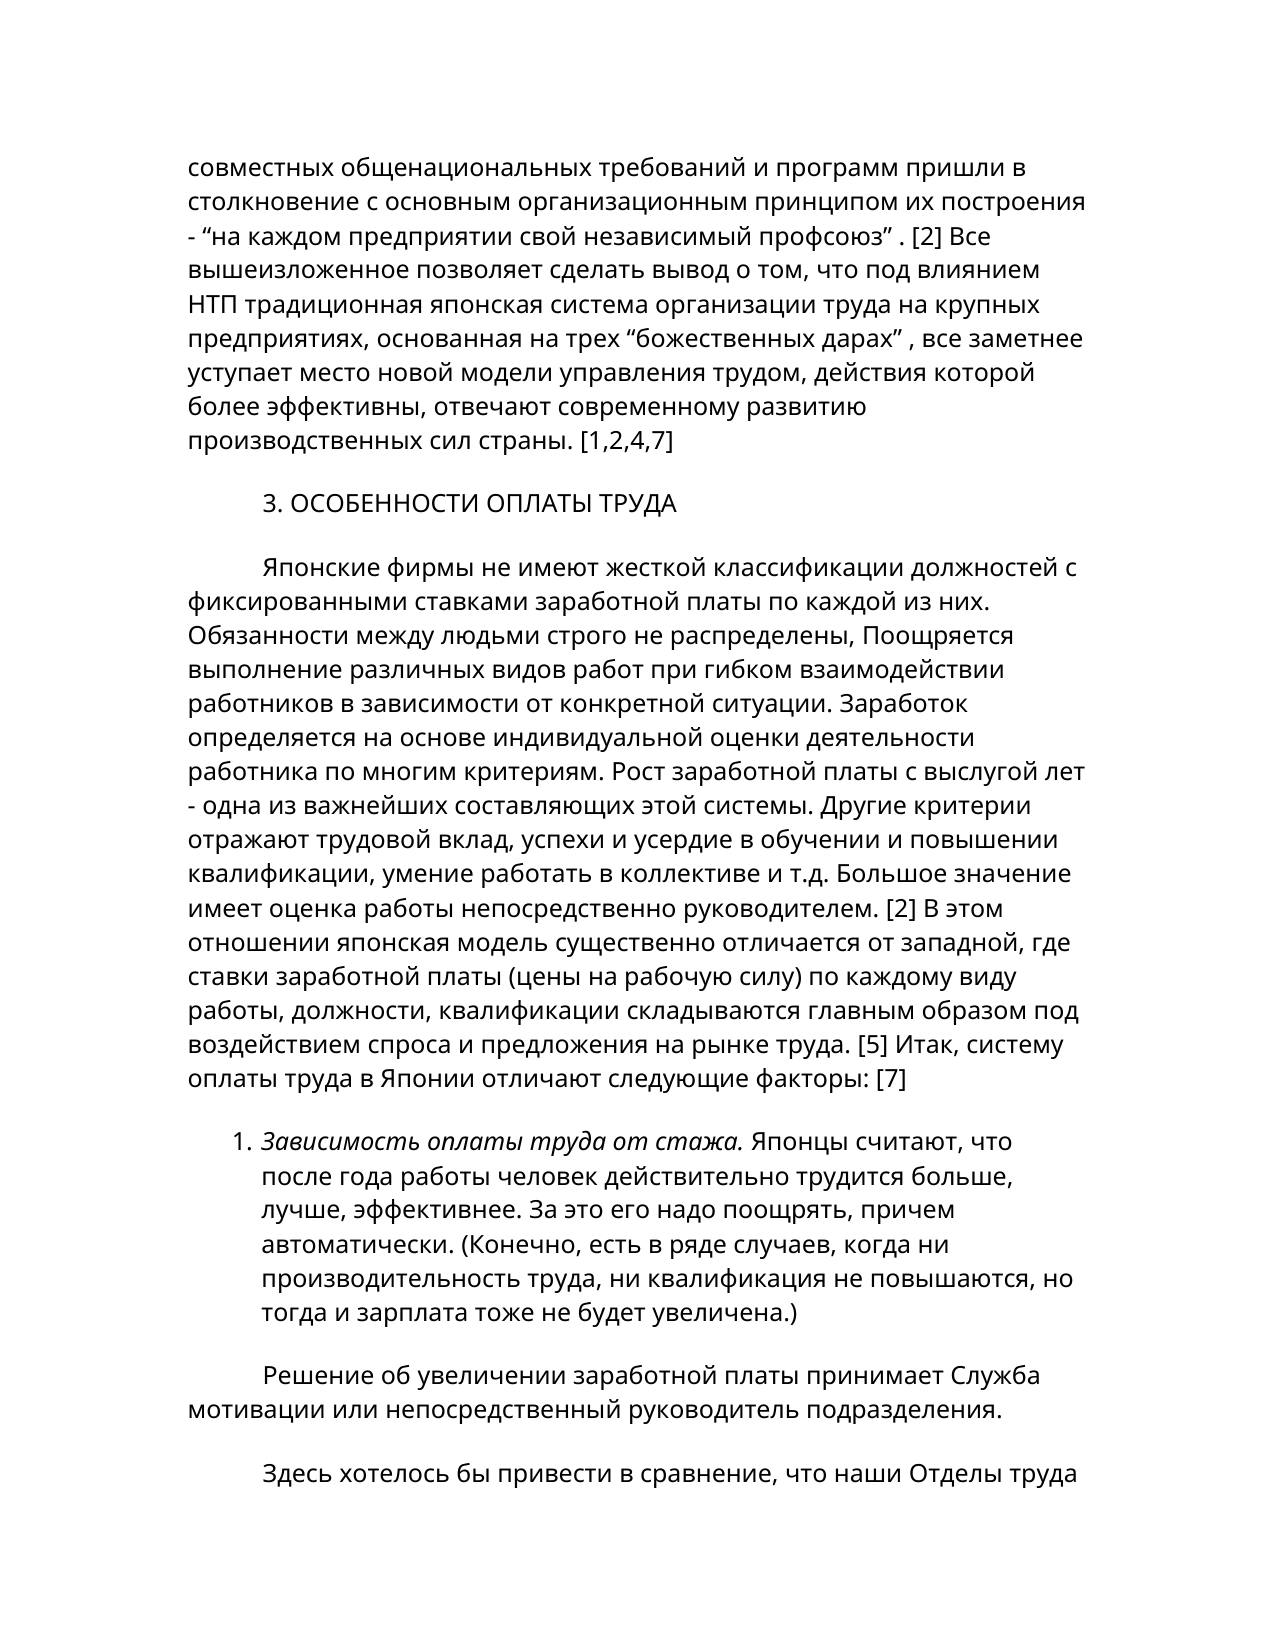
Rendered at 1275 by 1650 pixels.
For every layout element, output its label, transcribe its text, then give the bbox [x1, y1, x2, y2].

text Решение об увеличении заработной платы принимает Служба мотивации или непосредственный руководитель подразделения. [187, 1358, 1087, 1426]
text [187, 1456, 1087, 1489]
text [187, 150, 1087, 457]
list Зависимость оплаты труда от стажа. Японцы считают, что после года работы человек действительно трудится больше, лучше, эффективнее. За это его надо поощрять, причем автоматически. (Конечно, есть в ряде случаев, когда ни производительность труда, ни квалификация не повышаются, но тогда и зарплата тоже не будет увеличена.) [232, 1124, 1087, 1328]
text Японские фирмы не имеют жесткой классификации должностей с фиксированными ставками заработной платы по каждой из них. Обязанности между людьми строго не распределены, Поощряется выполнение различных видов работ при гибком взаимодействии работников в зависимости от конкретной ситуации. Заработок определяется на основе индивидуальной оценки деятельности работника по многим критериям. Рост заработной платы с выслугой лет - одна из важнейших составляющих этой системы. Другие критерии отражают трудовой вклад, успехи и усердие в обучении и повышении квалификации, умение работать в коллективе и т.д. Большое значение имеет оценка работы непосредственно руководителем. [2] В этом отношении японская модель существенно отличается от западной, где ставки заработной платы (цены на рабочую силу) по каждому виду работы, должности, квалификации складываются главным образом под воздействием спроса и предложения на рынке труда. [5] Итак, систему оплаты труда в Японии отличают следующие факторы: [7] [187, 549, 1087, 1094]
text 3. ОСОБЕННОСТИ ОПЛАТЫ ТРУДА [187, 486, 1087, 520]
